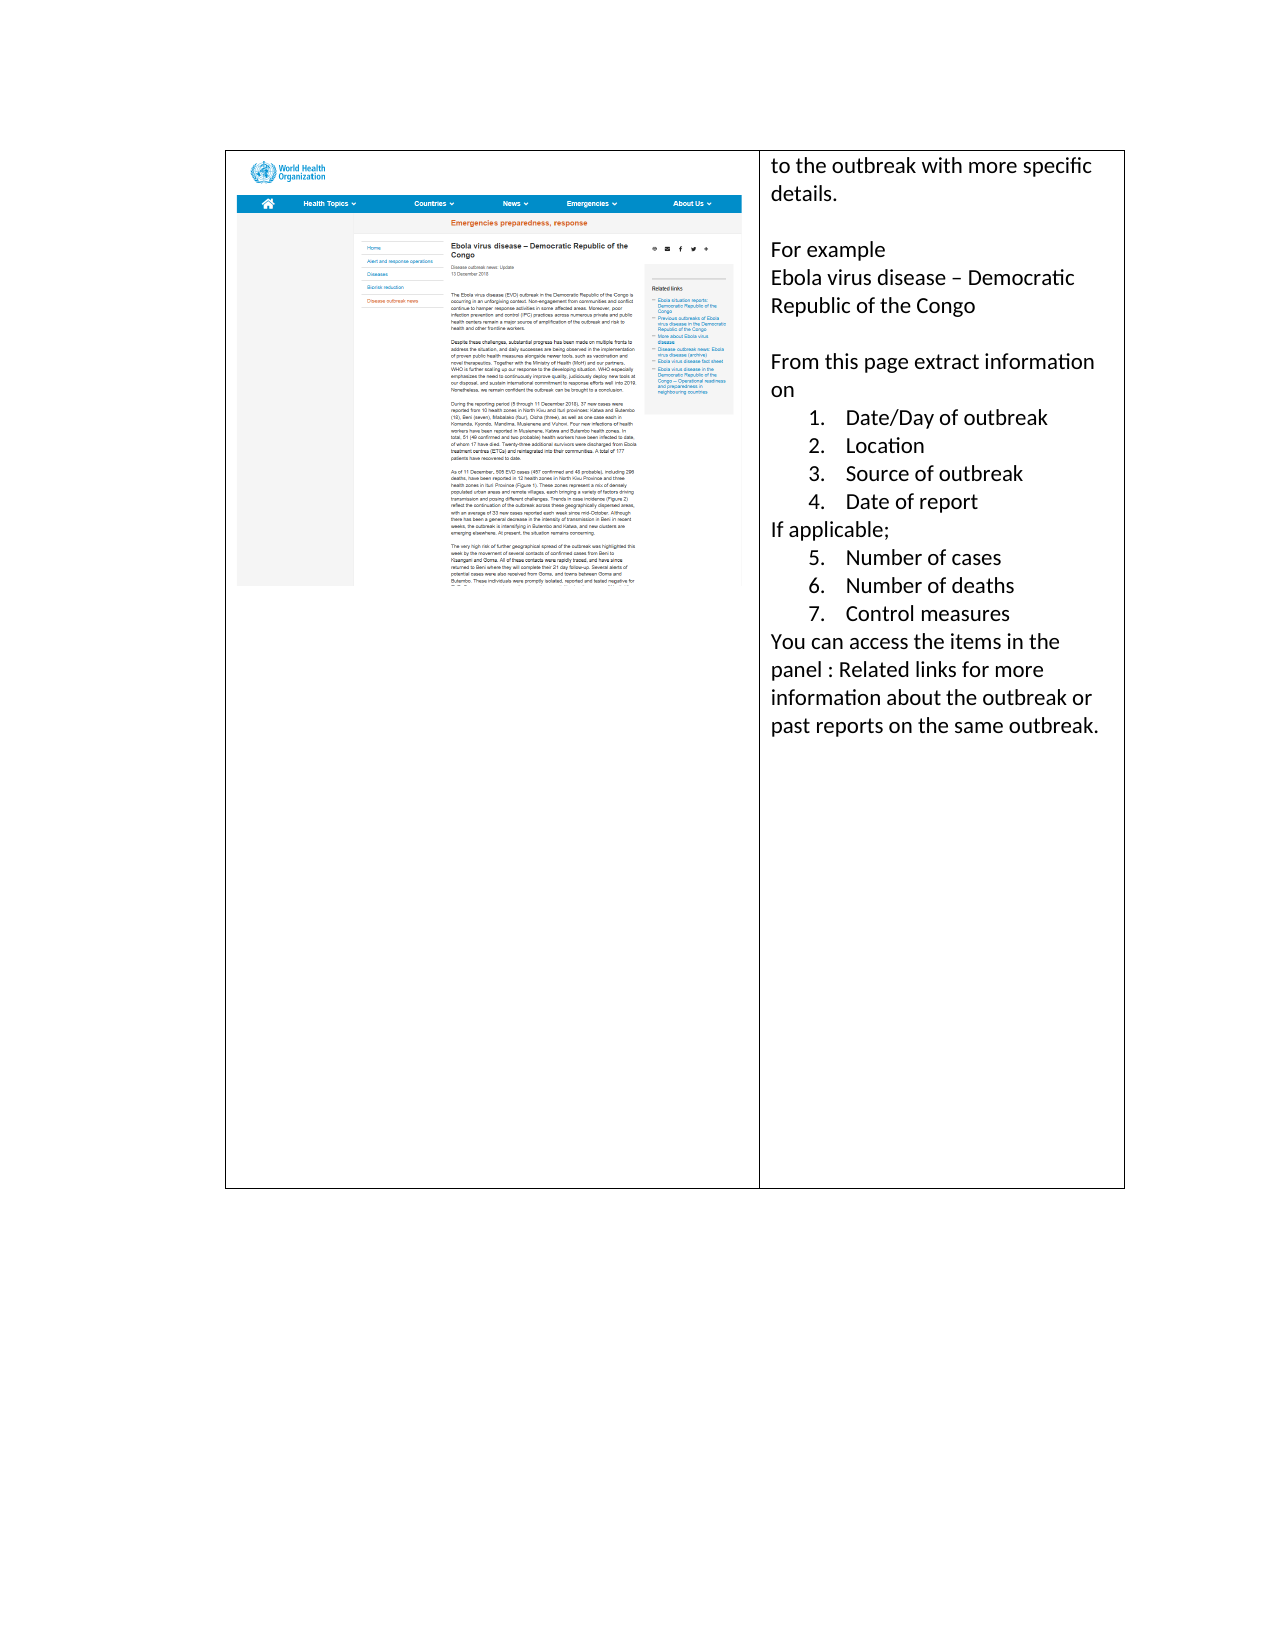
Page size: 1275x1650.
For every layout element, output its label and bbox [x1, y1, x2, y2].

picture [263, 200, 273, 208]
picture [236, 151, 742, 194]
table_cell [226, 151, 759, 1188]
picture [585, 203, 607, 207]
picture [236, 214, 742, 586]
table_cell [760, 151, 1124, 1188]
